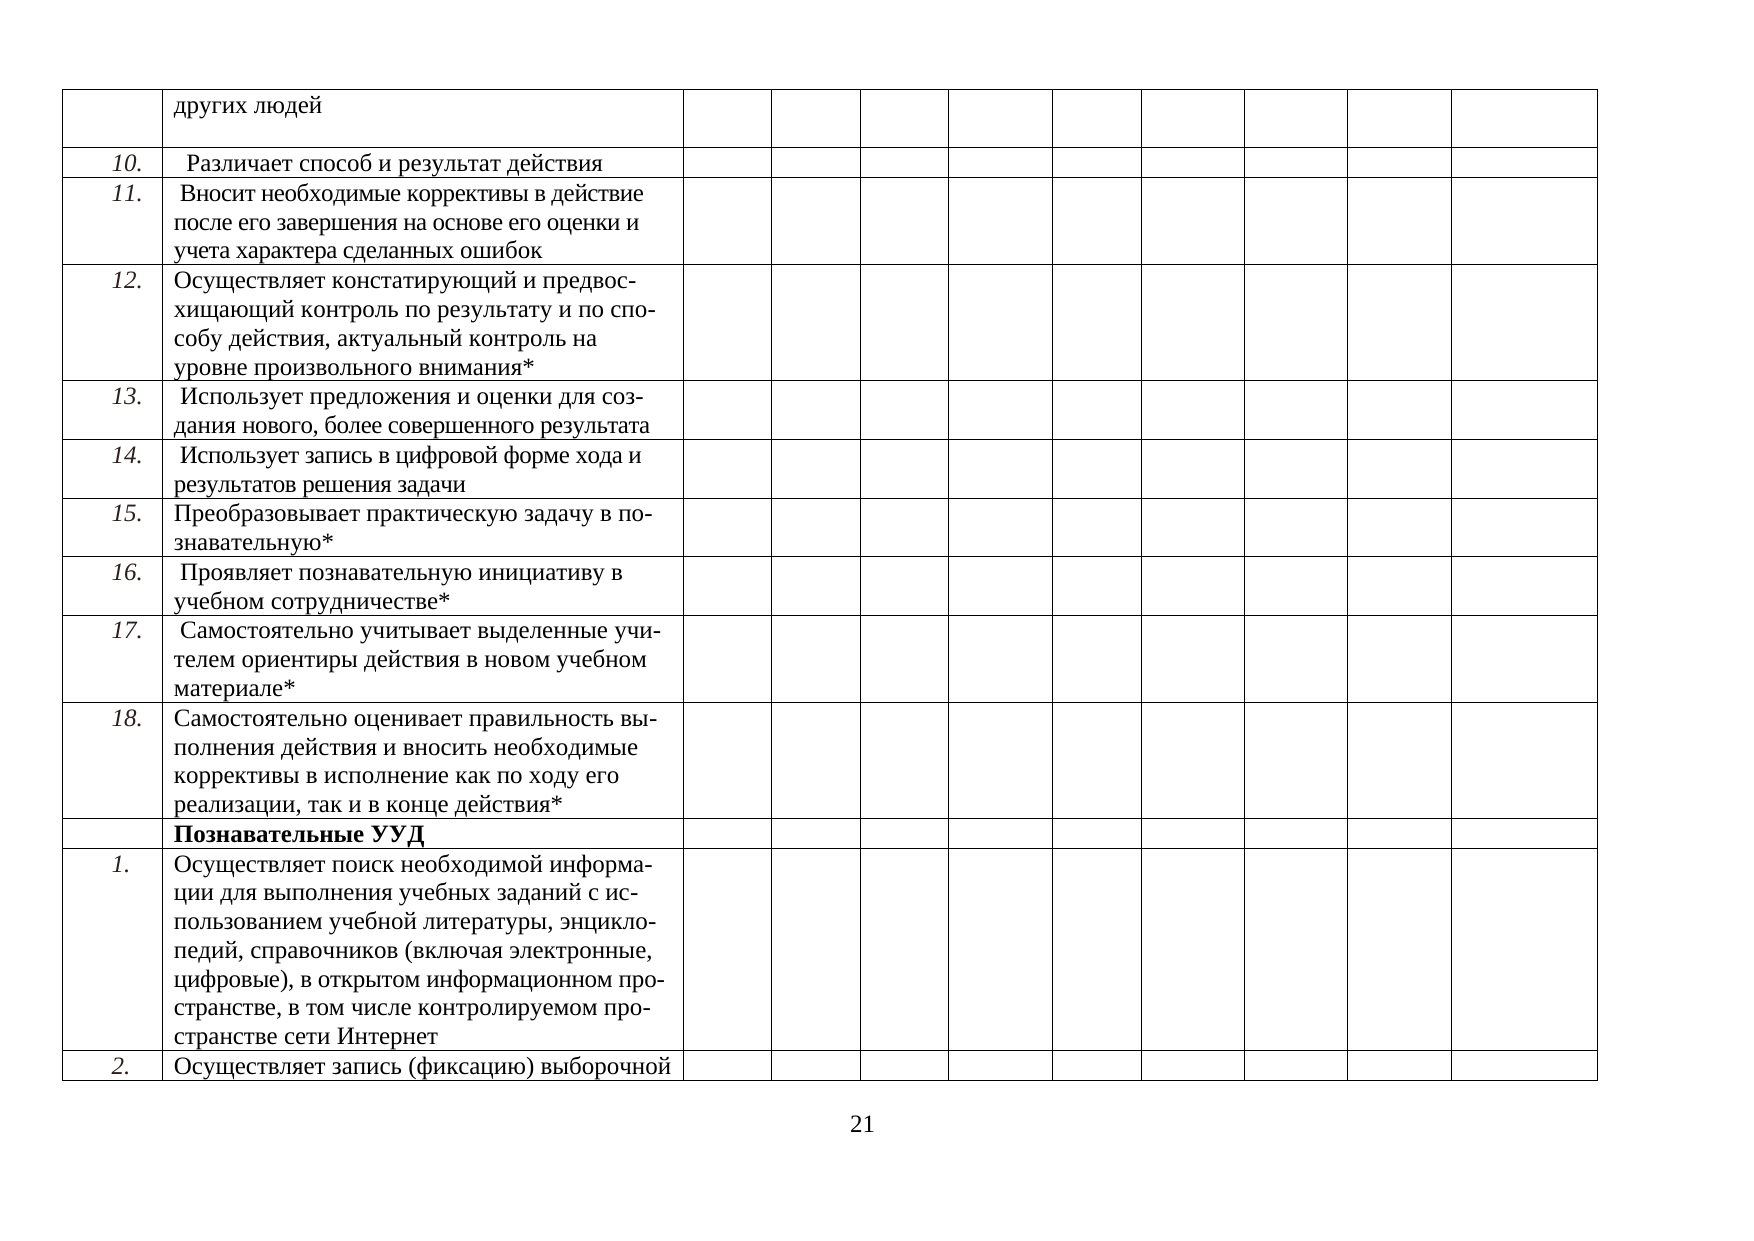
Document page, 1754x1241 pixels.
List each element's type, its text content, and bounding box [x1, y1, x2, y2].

table_cell [1348, 819, 1451, 848]
table_cell Различает способ и результат действия [163, 148, 683, 177]
table_cell Использует запись в цифровой форме хода и результатов решения задачи [163, 440, 683, 497]
table_cell [772, 178, 860, 264]
table_cell [861, 557, 948, 614]
table_cell [1053, 703, 1141, 818]
table_cell [1053, 557, 1141, 614]
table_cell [163, 90, 683, 147]
table_cell [949, 178, 1052, 264]
table_cell [1452, 90, 1597, 147]
table_cell [63, 703, 162, 818]
table_cell [1053, 1051, 1141, 1080]
table_cell [1348, 557, 1451, 614]
table_cell [772, 1051, 860, 1080]
table_cell [949, 90, 1052, 147]
table_cell [772, 819, 860, 848]
table_cell [772, 616, 860, 702]
table_cell [861, 1051, 948, 1080]
table_cell [1452, 849, 1597, 1050]
table_cell [684, 499, 771, 556]
table_cell [1245, 148, 1347, 177]
table_cell [861, 178, 948, 264]
table_cell [1348, 178, 1451, 264]
table_cell [1452, 265, 1597, 380]
table_cell [1053, 381, 1141, 439]
table_cell [1053, 849, 1141, 1050]
table_cell [949, 819, 1052, 848]
table_cell [63, 90, 162, 147]
table_cell [1053, 148, 1141, 177]
table_cell [1348, 499, 1451, 556]
table_cell [684, 381, 771, 439]
table_cell [772, 90, 860, 147]
table_cell [1053, 265, 1141, 380]
table_cell [684, 178, 771, 264]
table_cell [949, 148, 1052, 177]
table_cell [63, 178, 162, 264]
table_cell [1142, 849, 1244, 1050]
table_cell [1053, 499, 1141, 556]
table_cell [63, 440, 162, 497]
table_cell [684, 557, 771, 614]
table_cell [861, 381, 948, 439]
table_cell [1452, 178, 1597, 264]
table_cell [163, 1051, 683, 1080]
table_cell [1053, 178, 1141, 264]
table_cell [1348, 90, 1451, 147]
table_cell [1142, 148, 1244, 177]
table_cell [1348, 616, 1451, 702]
table_cell [949, 1051, 1052, 1080]
table_cell [772, 381, 860, 439]
table_cell [1142, 90, 1244, 147]
table_cell [684, 90, 771, 147]
table_cell [861, 265, 948, 380]
table_cell [772, 499, 860, 556]
table_cell [772, 148, 860, 177]
table_cell Вносит необходимые коррективы в действие после его завершения на основе его оценки и учета характера сделанных ошибок [163, 178, 683, 264]
table_cell Преобразовывает практическую задачу в познавательную* [163, 499, 683, 556]
table_cell [772, 265, 860, 380]
table_cell [1452, 381, 1597, 439]
table_cell [949, 849, 1052, 1050]
table_cell [1245, 703, 1347, 818]
table_cell [1452, 557, 1597, 614]
table_cell [1142, 178, 1244, 264]
table_cell [1053, 616, 1141, 702]
table_cell [1245, 90, 1347, 147]
table_cell [861, 90, 948, 147]
table_cell [63, 819, 162, 848]
table_cell [1142, 381, 1244, 439]
table_cell [861, 440, 948, 497]
table_cell [1348, 148, 1451, 177]
table_cell [63, 381, 162, 439]
table_cell [949, 265, 1052, 380]
table_cell [1245, 440, 1347, 497]
table_cell [1142, 265, 1244, 380]
table_cell [684, 616, 771, 702]
table_cell Самостоятельно оценивает правильность выполнения действия и вносить необходимые коррективы в исполнение как по ходу его реализации, так и в конце действия* [163, 703, 683, 818]
table_cell [63, 1051, 162, 1080]
table_cell [772, 849, 860, 1050]
table_cell [684, 819, 771, 848]
table_cell [861, 849, 948, 1050]
table_cell [1245, 616, 1347, 702]
table_cell [1348, 440, 1451, 497]
table_cell [1142, 703, 1244, 818]
table_cell [861, 616, 948, 702]
table_cell [1053, 90, 1141, 147]
table_cell Осуществляет констатирующий и предвосхищающий контроль по результату и по способу действия, актуальный контроль на уровне произвольного внимания* [163, 265, 683, 380]
table_cell Осуществляет поиск необходимой информации для выполнения учебных заданий с использованием учебной литературы, энциклопедий, справочников (включая электронные, цифровые), в открытом информационном пространстве, в том числе контролируемом пространстве сети Интернет [163, 849, 683, 1050]
table_cell [1245, 849, 1347, 1050]
table_cell [63, 499, 162, 556]
table_cell [684, 1051, 771, 1080]
table_cell [1142, 616, 1244, 702]
table_cell [1348, 1051, 1451, 1080]
table_cell [1452, 499, 1597, 556]
table_cell [684, 849, 771, 1050]
table_cell [1452, 616, 1597, 702]
table_cell [63, 148, 162, 177]
table_cell [1348, 381, 1451, 439]
table_cell [1142, 499, 1244, 556]
table_cell [63, 616, 162, 702]
table_cell [1452, 819, 1597, 848]
table_cell [63, 849, 162, 1050]
table_cell [772, 557, 860, 614]
table_cell [1053, 819, 1141, 848]
table_cell [63, 265, 162, 380]
table_cell [949, 381, 1052, 439]
table_cell [1245, 178, 1347, 264]
table_cell [1348, 703, 1451, 818]
table_cell [684, 265, 771, 380]
table_cell [1142, 819, 1244, 848]
table_cell [1245, 381, 1347, 439]
table_cell [1053, 440, 1141, 497]
table_cell [1348, 849, 1451, 1050]
table_cell [1452, 148, 1597, 177]
table_cell [772, 440, 860, 497]
table_cell [1245, 1051, 1347, 1080]
table_cell [861, 499, 948, 556]
table_cell Использует предложения и оценки для создания нового, более совершенного результата [163, 381, 683, 439]
table_cell [861, 148, 948, 177]
table_cell [949, 557, 1052, 614]
table_cell [1245, 819, 1347, 848]
table_cell [772, 703, 860, 818]
table_cell [949, 616, 1052, 702]
table_cell [949, 499, 1052, 556]
table_cell Самостоятельно учитывает выделенные учителем ориентиры действия в новом учебном материале* [163, 616, 683, 702]
table_cell [63, 557, 162, 614]
table_cell [684, 148, 771, 177]
table_cell [861, 819, 948, 848]
table_cell [949, 703, 1052, 818]
table_cell [1245, 557, 1347, 614]
table_cell [684, 440, 771, 497]
table_cell [1452, 440, 1597, 497]
table_cell Познавательные УУД [163, 819, 683, 848]
table_cell [1245, 499, 1347, 556]
table_cell [1452, 1051, 1597, 1080]
table_cell [1142, 557, 1244, 614]
table_cell [1142, 440, 1244, 497]
table_cell Проявляет познавательную инициативу в учебном сотрудничестве* [163, 557, 683, 614]
table_cell [1452, 703, 1597, 818]
table_cell [1348, 265, 1451, 380]
table_cell [861, 703, 948, 818]
table_cell [949, 440, 1052, 497]
table_cell [1142, 1051, 1244, 1080]
table_cell [1245, 265, 1347, 380]
table_cell [684, 703, 771, 818]
